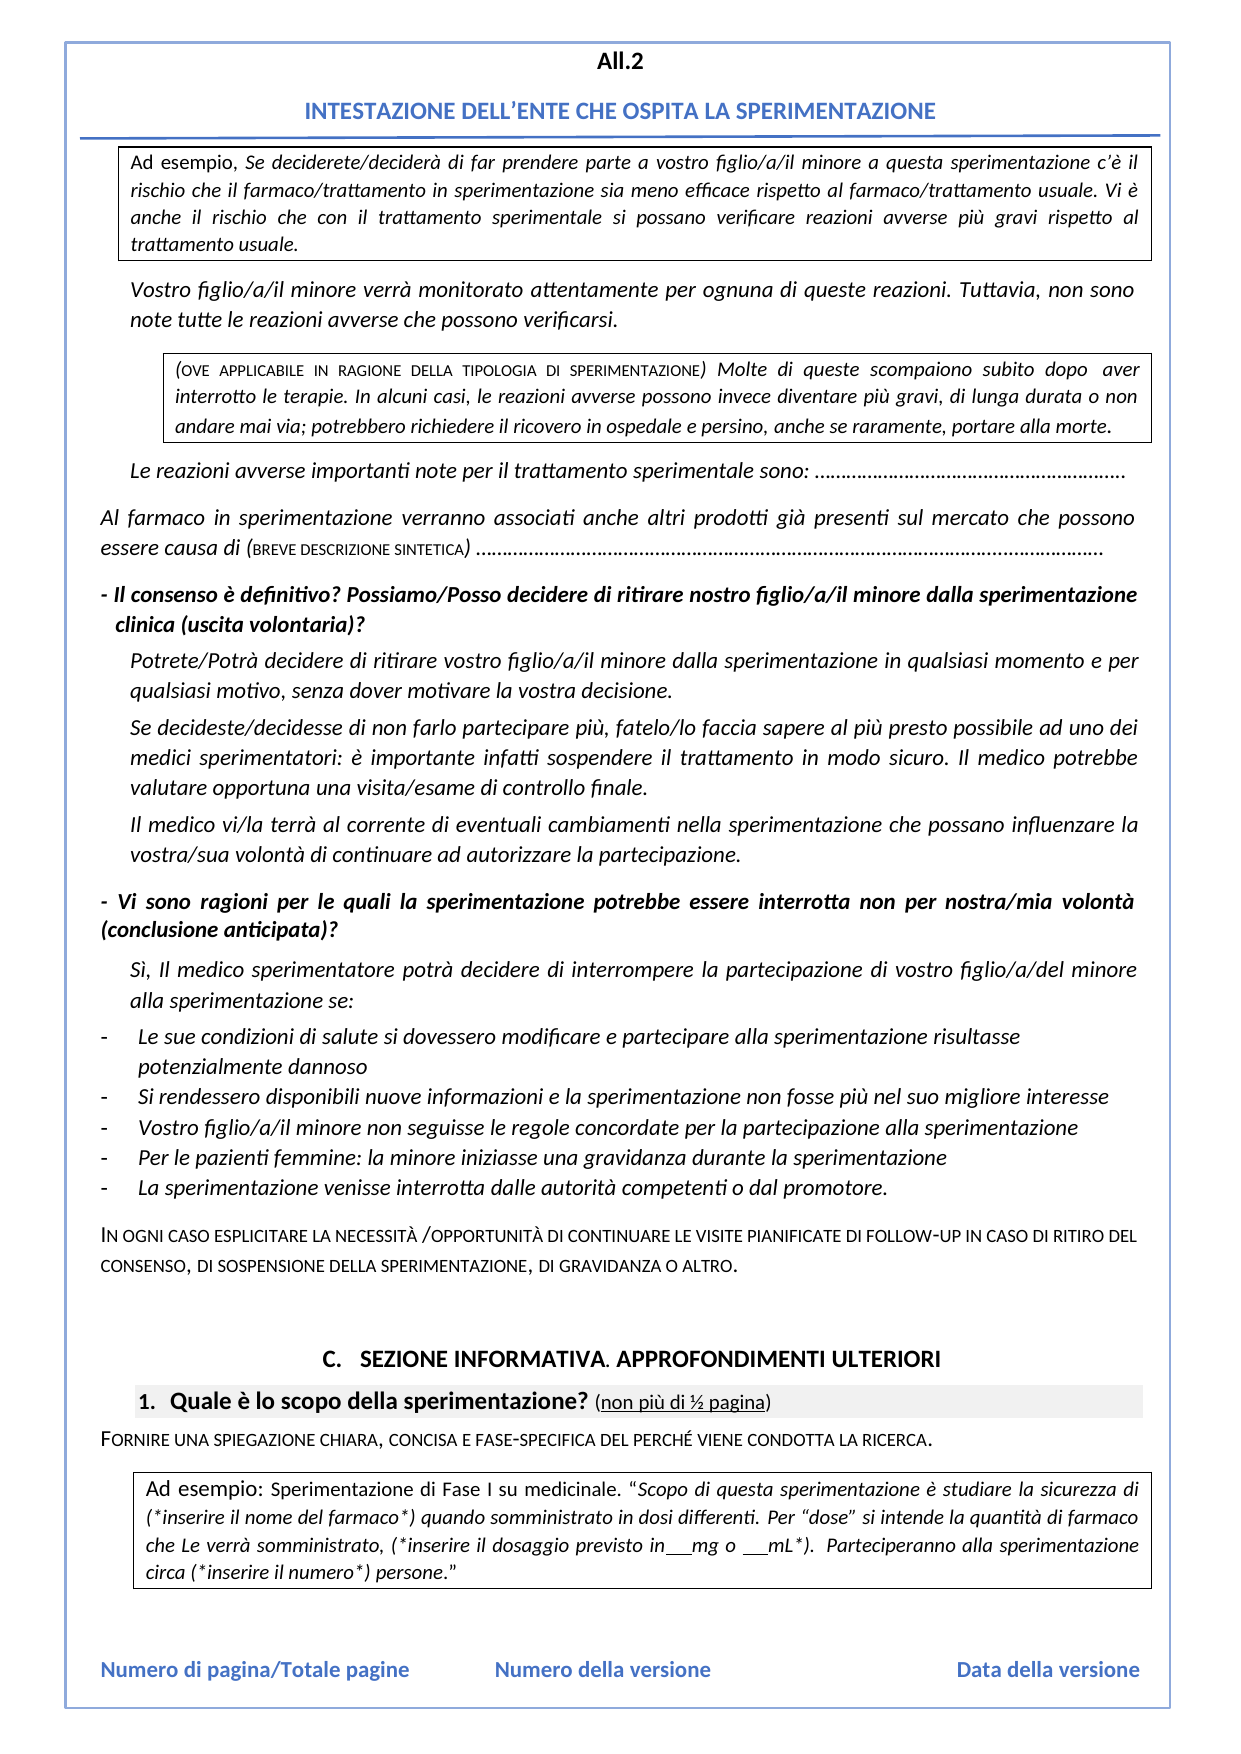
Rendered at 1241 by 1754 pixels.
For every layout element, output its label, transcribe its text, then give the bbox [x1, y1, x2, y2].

text ‐ La sperimentazione venisse interrotta dalle autorità competenti o dal promotore. [100, 1173, 1163, 1201]
text IN OGNI CASO ESPLICITARE LA NECESSITÀ /OPPORTUNITÀ DI CONTINUARE LE VISITE PIANIFICATE DI FOLLOW-UP IN CASO DI RITIRO DEL CONSENSO, DI SOSPENSIONE DELLA SPERIMENTAZIONE, DI GRAVIDANZA O ALTRO. [100, 1220, 1163, 1278]
subtitle Vi sono ragioni per le quali la sperimentazione potrebbe essere interrotta non per nostra/mia volontà (conclusione anticipata)? [100, 887, 1139, 943]
subtitle Il consenso è definitivo? Possiamo/Posso decidere di ritirare nostro figlio/a/il minore dalla sperimentazione clinica (uscita volontaria)? [100, 580, 1139, 638]
text Numero di pagina/Totale pagine Numero della versione Data della versione [100, 1655, 1163, 1683]
text ‐ Si rendessero disponibili nuove informazioni e la sperimentazione non fosse più nel suo migliore interesse [100, 1082, 1163, 1111]
subtitle SEZIONE INFORMATIVA. APPROFONDIMENTI ULTERIORI [100, 1343, 1163, 1374]
text Potrete/Potrà decidere di ritirare vostro figlio/a/il minore dalla sperimentazione in qualsiasi momento e per qualsiasi motivo, senza dover motivare la vostra decisione. [130, 646, 1140, 704]
text Vostro figlio/a/il minore verrà monitorato attentamente per ognuna di queste reazioni. Tuttavia, non sono note tutte le reazioni avverse che possono verificarsi. [130, 275, 1163, 333]
text ‐ Le sue condizioni di salute si dovessero modificare e partecipare alla sperimentazione risultasse potenzialmente dannoso [100, 1022, 1117, 1080]
text Sì, Il medico sperimentatore potrà decidere di interrompere la partecipazione di vostro figlio/a/del minore alla sperimentazione se: [130, 956, 1163, 1014]
text Il medico vi/la terrà al corrente di eventuali cambiamenti nella sperimentazione che possano influenzare la vostra/sua volontà di continuare ad autorizzare la partecipazione. [130, 810, 1140, 868]
text FORNIRE UNA SPIEGAZIONE CHIARA, CONCISA E FASE-SPECIFICA DEL PERCHÉ VIENE CONDOTTA LA RICERCA. [100, 1389, 1163, 1452]
text Le reazioni avverse importanti note per il trattamento sperimentale sono: ………………………………………………….. [130, 456, 1163, 484]
text ‐ Per le pazienti femmine: la minore iniziasse una gravidanza durante la sperimentazione [100, 1143, 1163, 1171]
text Al farmaco in sperimentazione verranno associati anche altri prodotti già presenti sul mercato che possono essere causa di (BREVE DESCRIZIONE SINTETICA) ………………………………………………………………………………………..……………… [100, 503, 1163, 561]
text Se decideste/decidesse di non farlo partecipare più, fatelo/lo faccia sapere al più presto possibile ad uno dei medici sperimentatori: è importante infatti sospendere il trattamento in modo sicuro. Il medico potrebbe valutare opportuna una visita/esame di controllo finale. [130, 713, 1140, 802]
text INTESTAZIONE DELL’ENTE CHE OSPITA LA SPERIMENTAZIONE [99, 95, 1141, 126]
subtitle All.2 [99, 45, 1142, 76]
text ‐ Vostro figlio/a/il minore non seguisse le regole concordate per la partecipazione alla sperimentazione [100, 1113, 1163, 1141]
